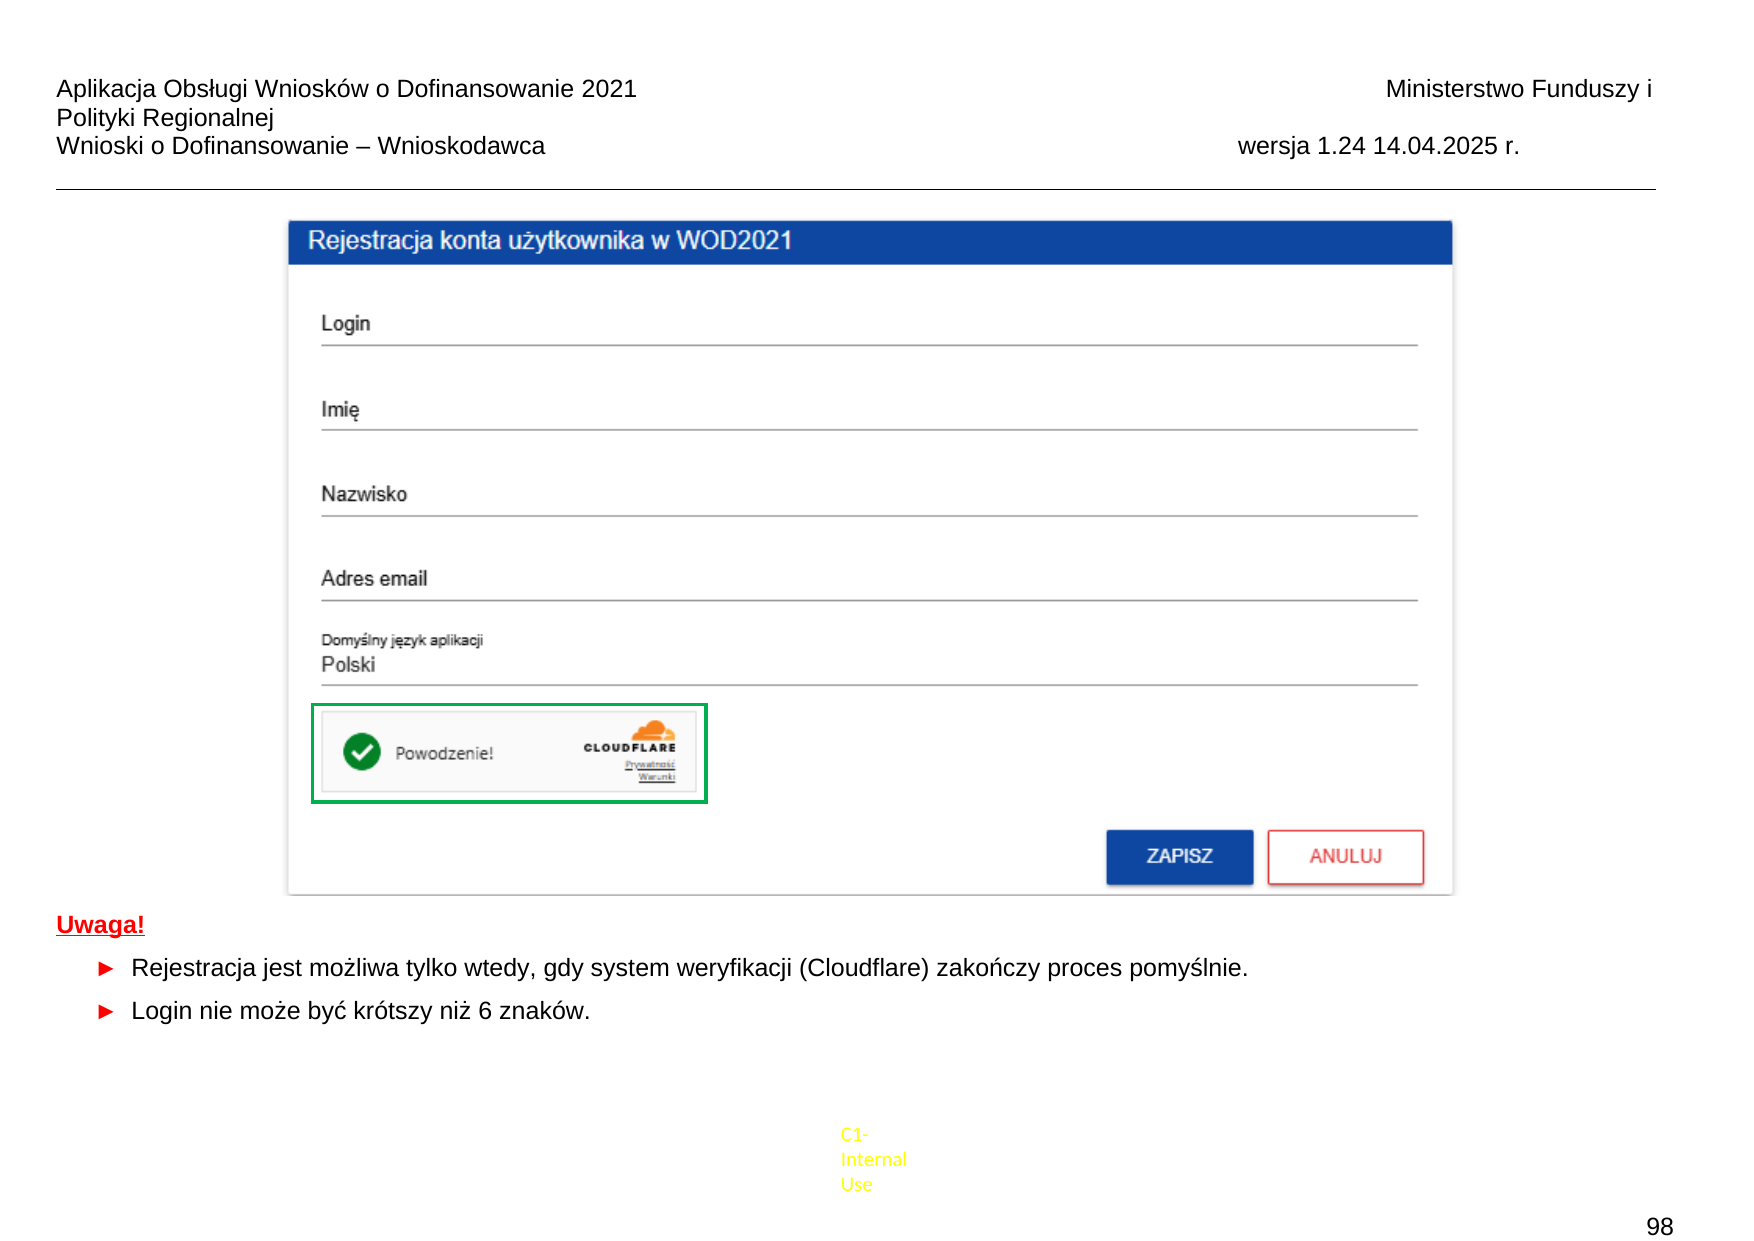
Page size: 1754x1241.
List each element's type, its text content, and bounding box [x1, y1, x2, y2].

list Rejestracja jest możliwa tylko wtedy, gdy system weryfikacji (Cloudflare) zakończy proces pomyślnie. [94, 953, 1674, 982]
text Uwaga! [56, 910, 1674, 938]
picture [281, 218, 1462, 896]
list Login nie może być krótszy niż 6 znaków. [94, 996, 1674, 1025]
